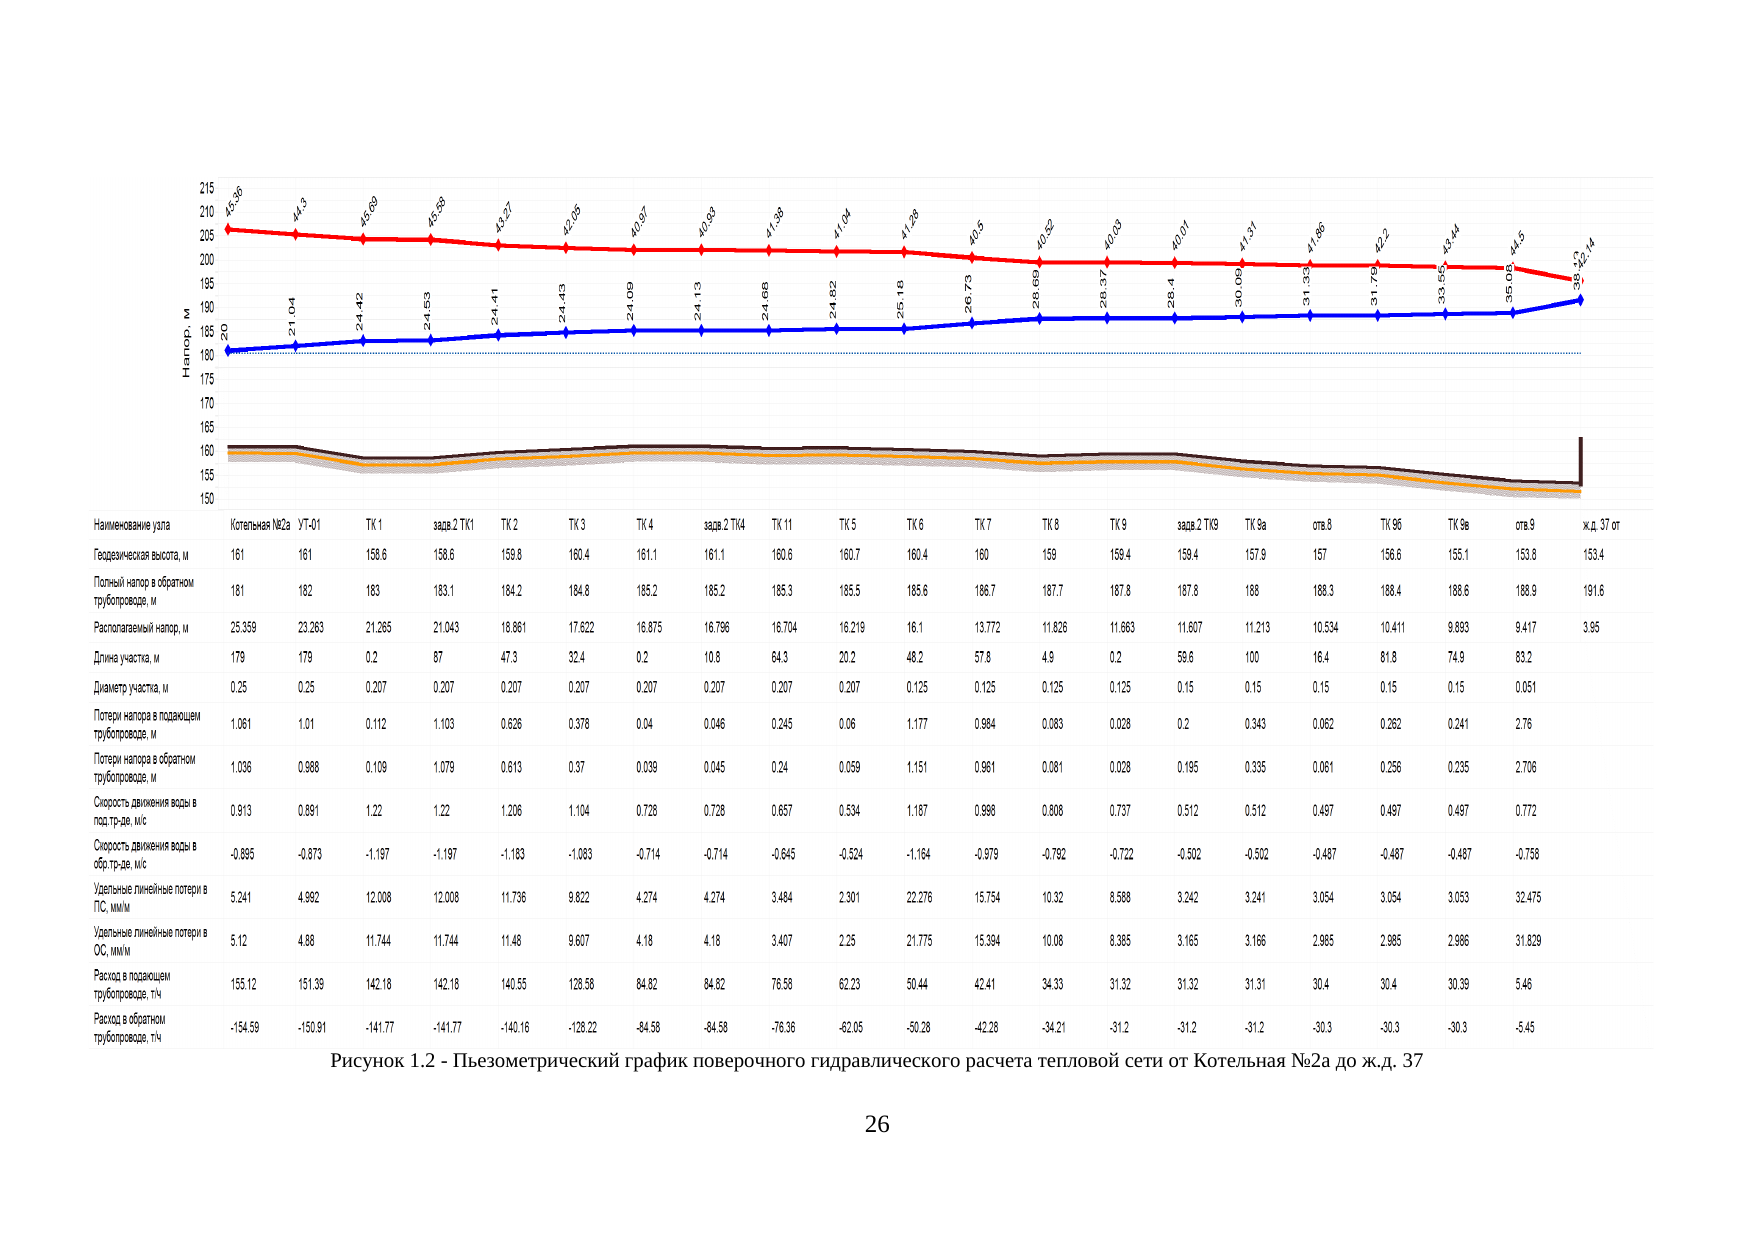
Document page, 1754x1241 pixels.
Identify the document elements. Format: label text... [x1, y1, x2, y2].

picture [88, 177, 1654, 1049]
text Рисунок . - Пьезометрический график поверочного гидравлического расчета тепловой сети от Котельная №2а до ж.д. 37 [89, 1048, 1665, 1072]
